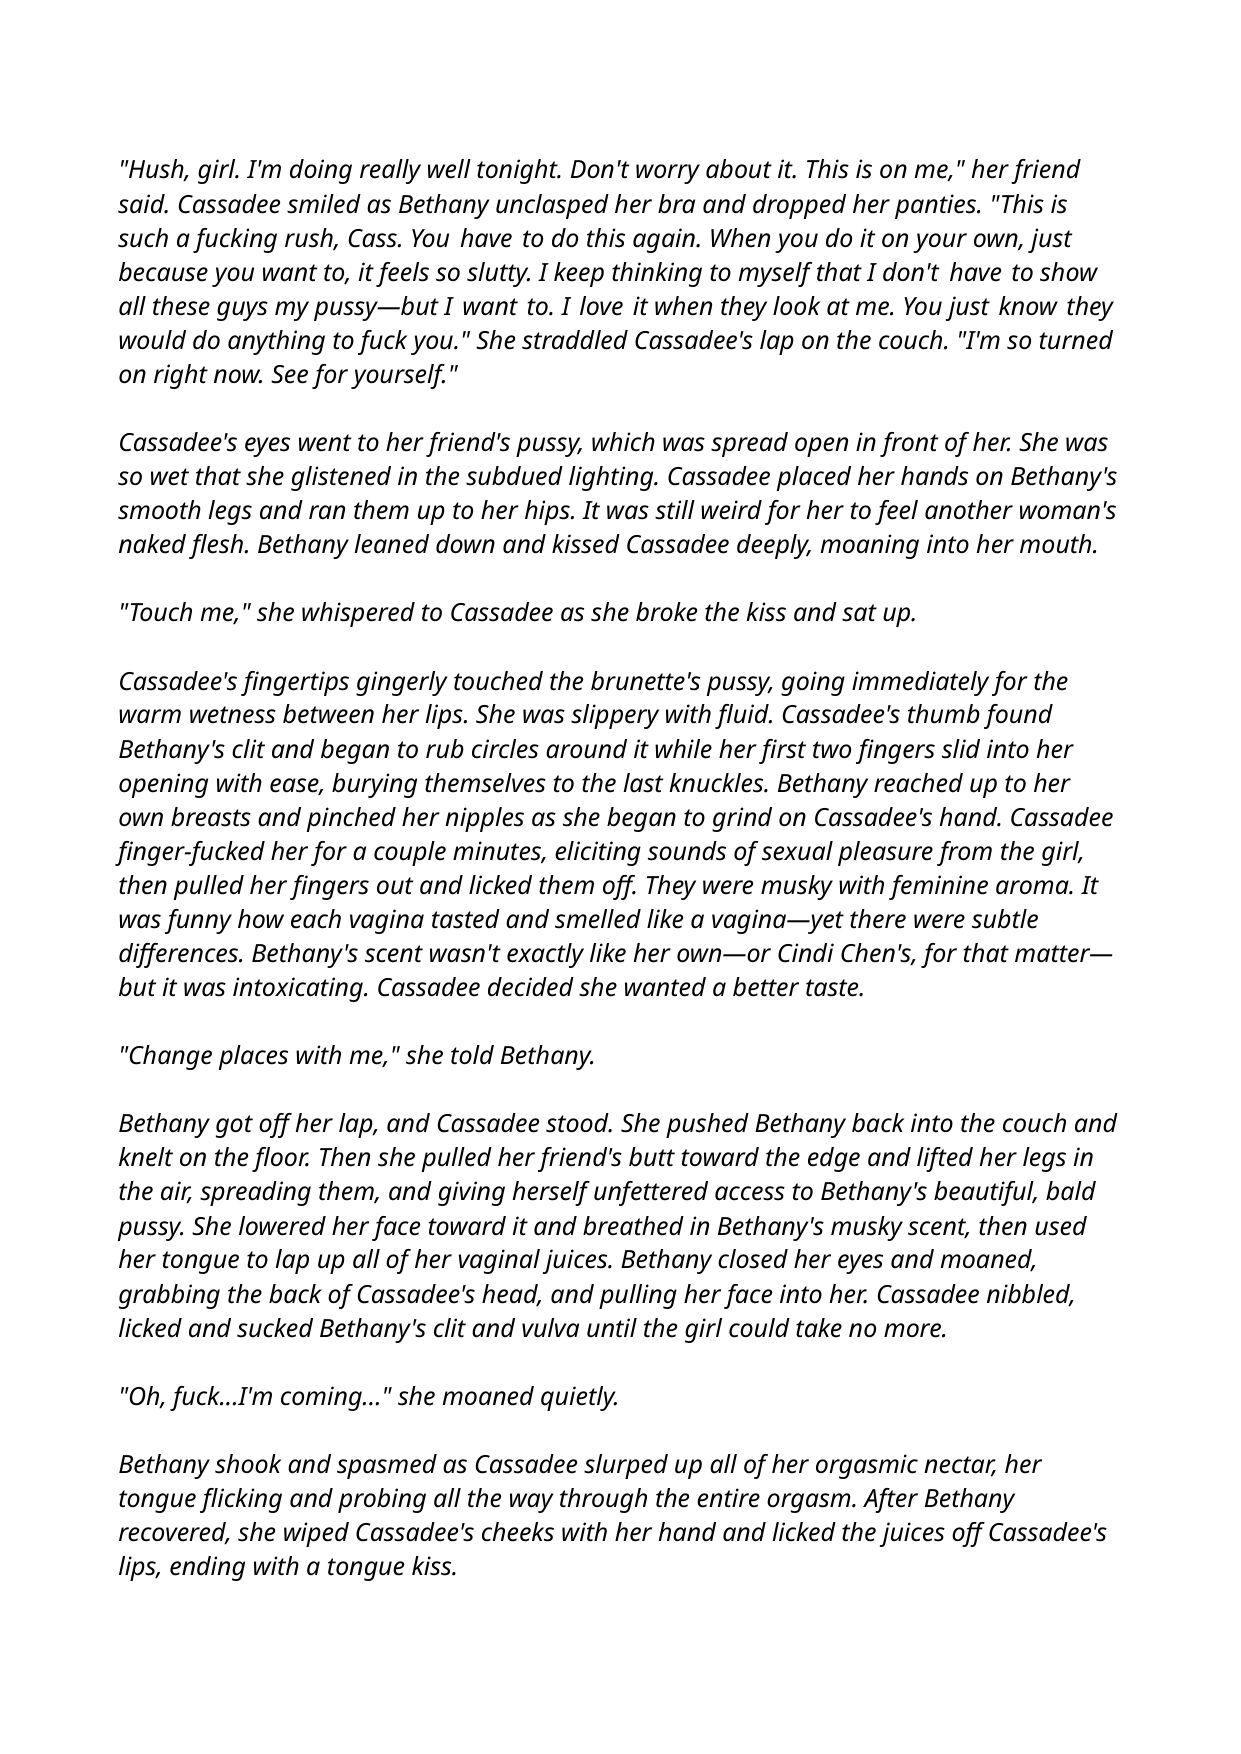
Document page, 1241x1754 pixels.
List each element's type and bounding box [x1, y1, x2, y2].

text [118, 118, 1122, 1617]
